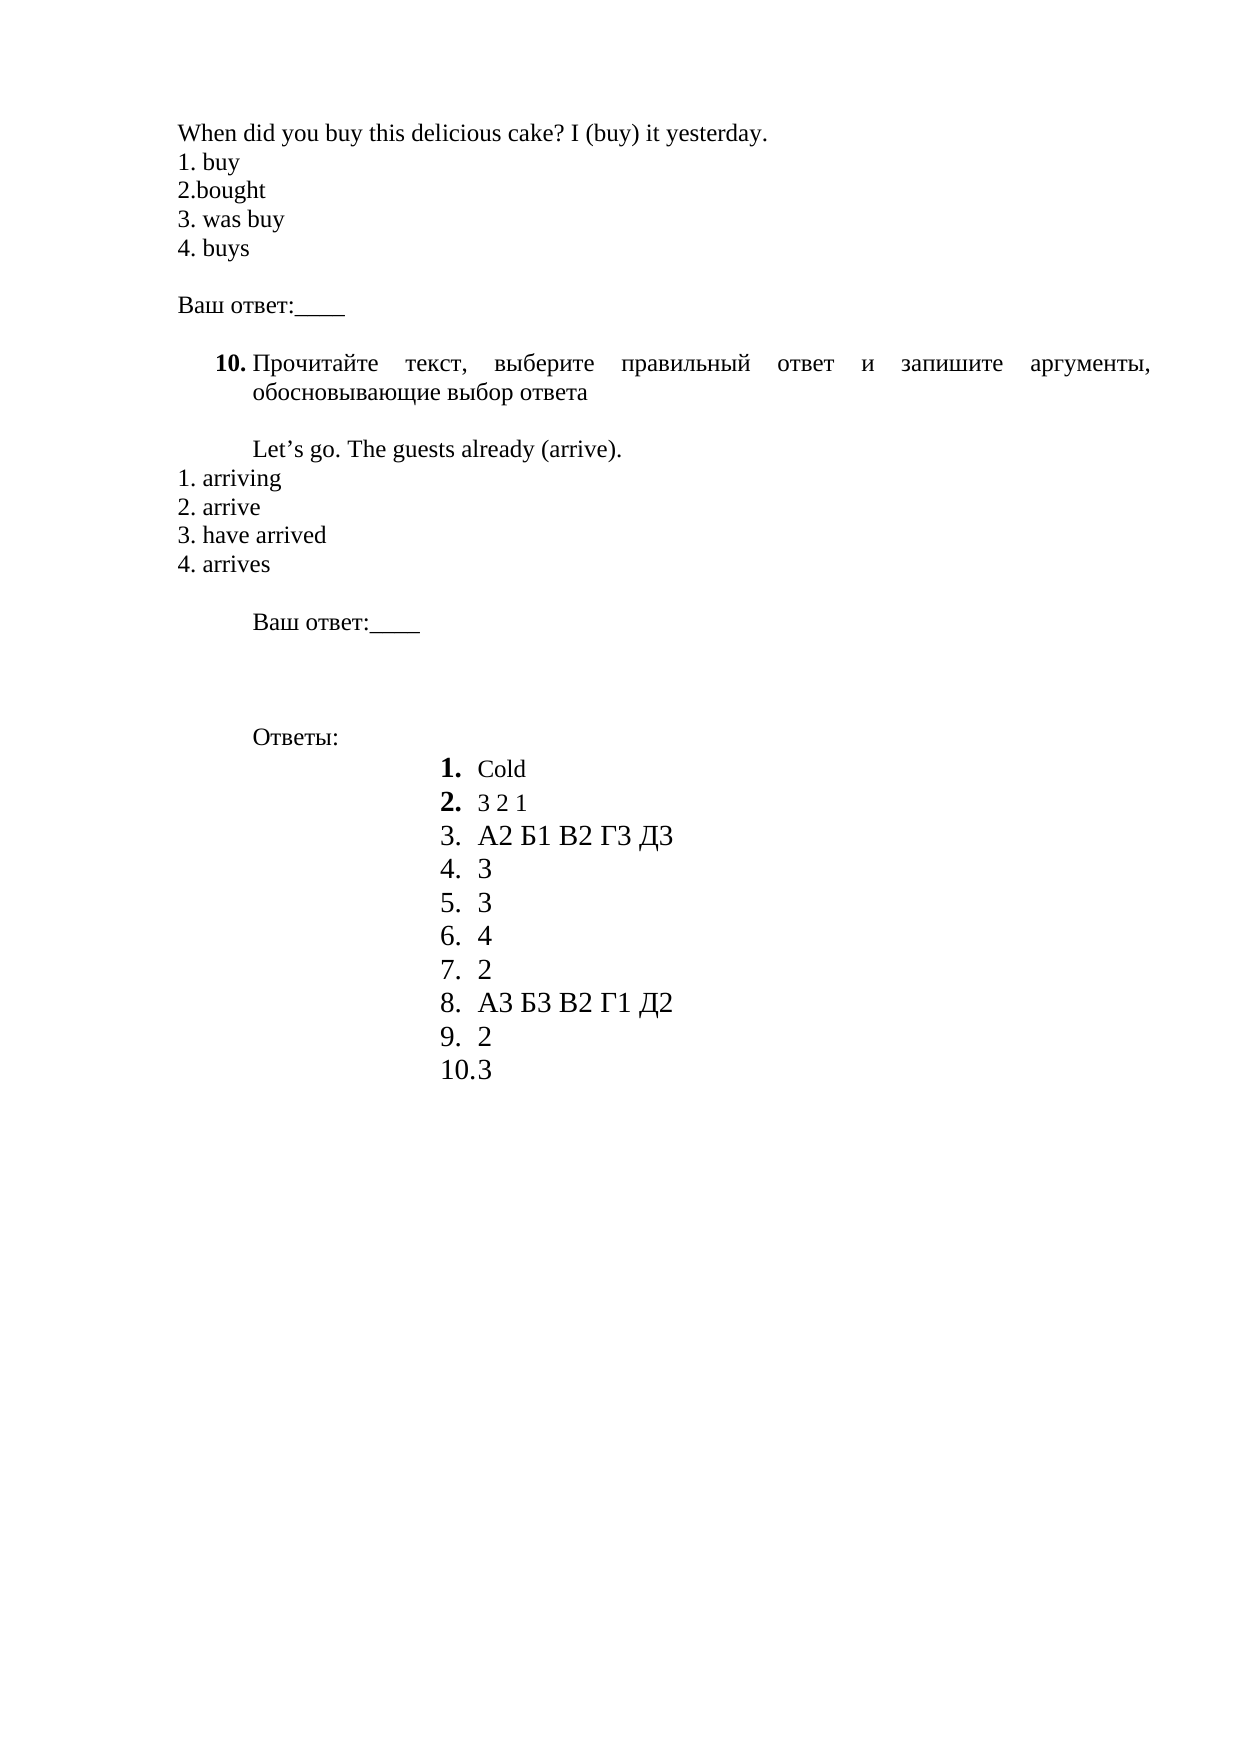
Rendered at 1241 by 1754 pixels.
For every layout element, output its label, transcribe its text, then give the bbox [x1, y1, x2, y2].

list 3 [440, 885, 1152, 918]
list 2 [440, 952, 1152, 985]
text 3. have arrived [177, 521, 1152, 549]
text Ваш ответ:____ [177, 291, 1152, 319]
text 2.bought [177, 176, 1152, 204]
list А2 Б1 В2 Г3 Д3 [440, 818, 1152, 851]
text 1. buy [177, 147, 1152, 176]
text 3. was buy [177, 204, 1152, 233]
list 3 [440, 1052, 1152, 1086]
list 3 2 1 [440, 784, 1152, 818]
text When did you buy this delicious cake? I (buy) it yesterday. [177, 118, 1152, 147]
list Ваш ответ:____ [252, 607, 1152, 636]
list 4 [440, 918, 1152, 952]
list 3 [440, 851, 1152, 885]
list Cold [440, 751, 1152, 784]
list 2 [440, 1019, 1152, 1052]
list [215, 348, 1152, 406]
text 4. arrives [177, 549, 1152, 578]
list Ответы: [252, 722, 1152, 751]
list Let’s go. The guests already (arrive). [252, 434, 1152, 463]
list А3 Б3 В2 Г1 Д2 [440, 985, 1152, 1019]
text 2. arrive [177, 492, 1152, 521]
text 4. buys [177, 233, 1152, 262]
text 1. arriving [177, 463, 1152, 492]
